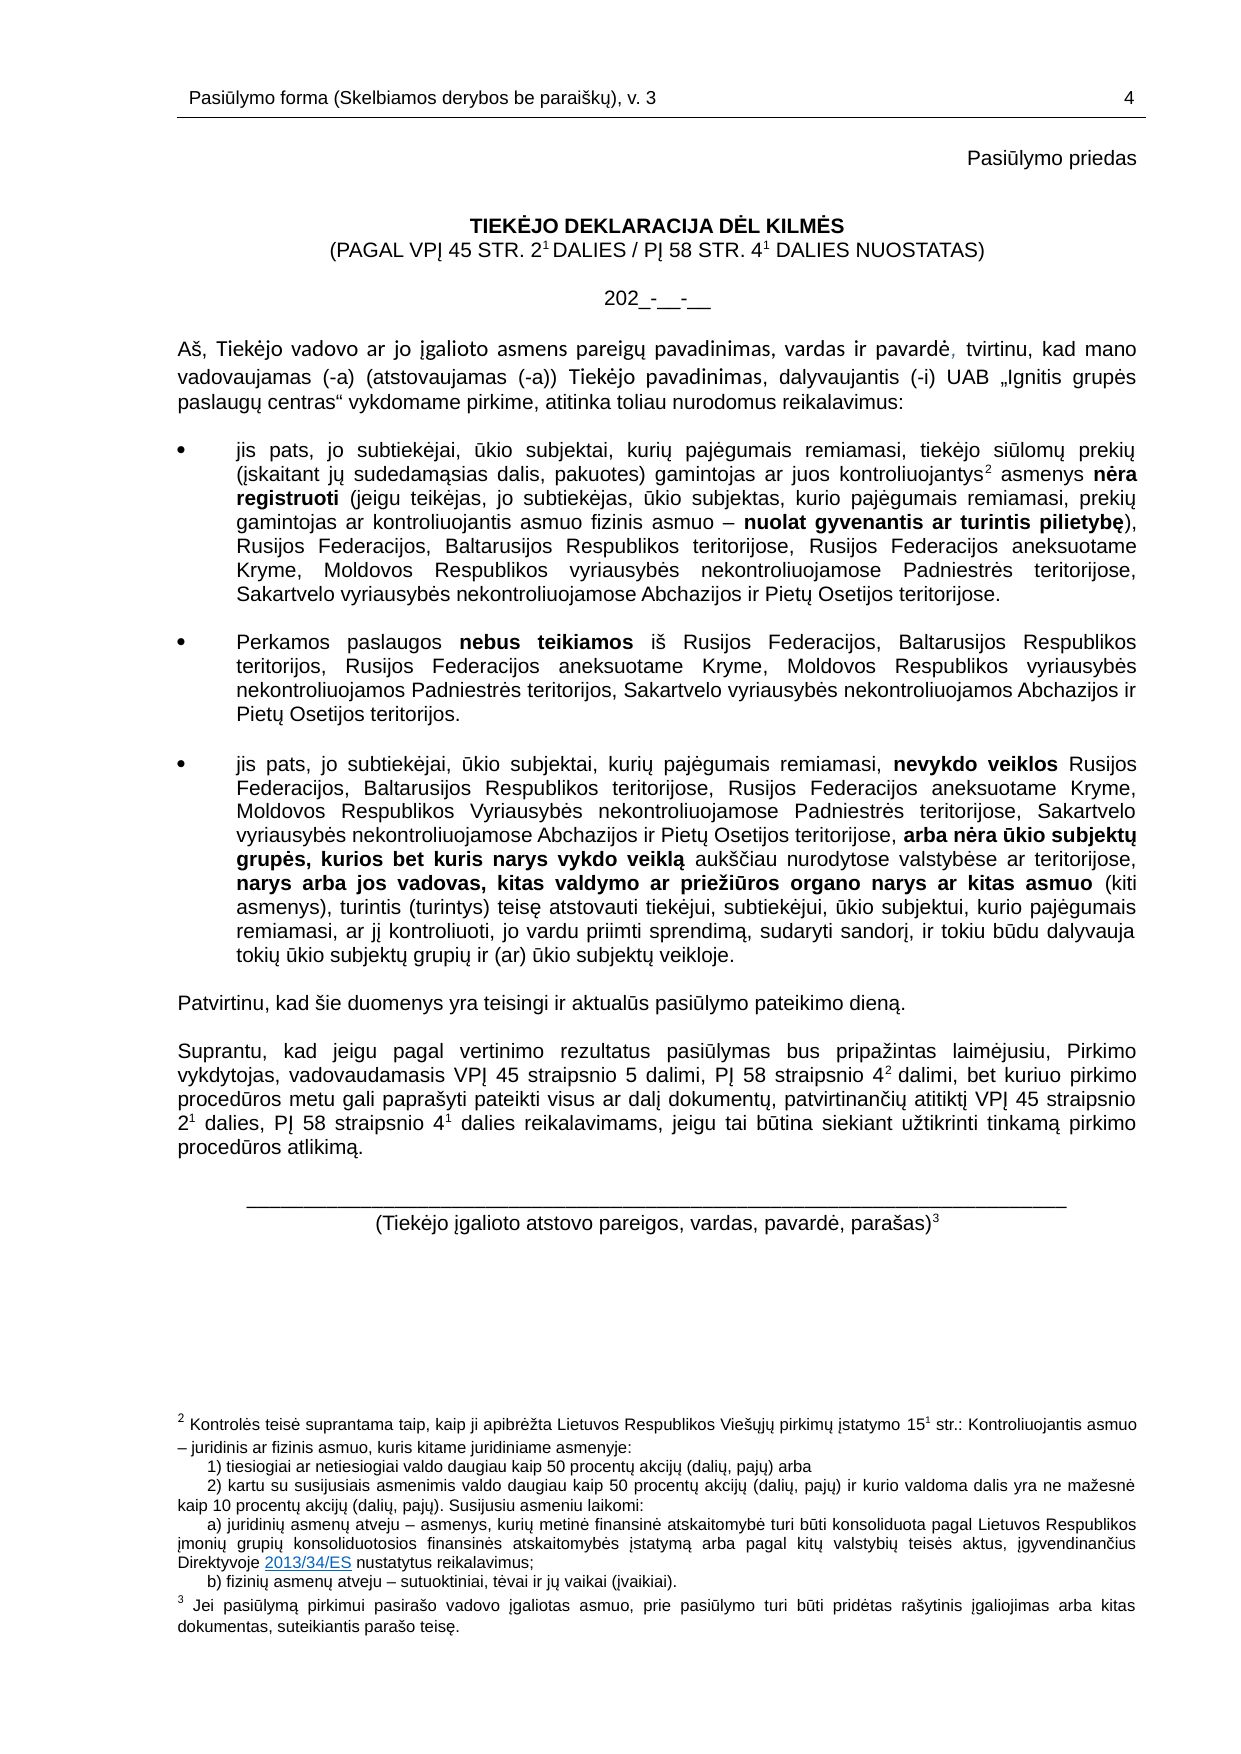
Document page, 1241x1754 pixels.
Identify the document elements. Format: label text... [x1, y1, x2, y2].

text Patvirtinu, kad šie duomenys yra teisingi ir aktualūs pasiūlymo pateikimo dieną. [177, 991, 1137, 1015]
list Perkamos paslaugos nebus teikiamos iš Rusijos Federacijos, Baltarusijos Respublikos teritorijos, Rusijos Federacijos aneksuotame Kryme, Moldovos Respublikos vyriausybės nekontroliuojamos Padniestrės teritorijos, Sakartvelo vyriausybės nekontroliuojamos Abchazijos ir Pietų Osetijos teritorijos. [177, 629, 1137, 726]
text Suprantu, kad jeigu pagal vertinimo rezultatus pasiūlymas bus pripažintas laimėjusiu, Pirkimo vykdytojas, vadovaudamasis VPĮ 45 straipsnio 5 dalimi, PĮ 58 straipsnio 42 dalimi, bet kuriuo pirkimo procedūros metu gali paprašyti pateikti visus ar dalį dokumentų, patvirtinančių atitiktį VPĮ 45 straipsnio 21 dalies, PĮ 58 straipsnio 41 dalies reikalavimams, jeigu tai būtina siekiant užtikrinti tinkamą pirkimo procedūros atlikimą. [177, 1039, 1137, 1159]
list Pasiūlymo priedas [177, 146, 1137, 170]
text (PAGAL VPĮ 45 STR. 21 DALIES / PĮ 58 STR. 41 DALIES NUOSTATAS) [177, 238, 1137, 262]
text Aš, , tvirtinu, kad mano vadovaujamas (-a) (atstovaujamas (-a)) , dalyvaujantis (-i) UAB „Ignitis grupės paslaugų centras“ vykdomame pirkime, atitinka toliau nurodomus reikalavimus: [177, 334, 1137, 414]
list jis pats, jo subtiekėjai, ūkio subjektai, kurių pajėgumais remiamasi, nevykdo veiklos Rusijos Federacijos, Baltarusijos Respublikos teritorijose, Rusijos Federacijos aneksuotame Kryme, Moldovos Respublikos Vyriausybės nekontroliuojamose Padniestrės teritorijose, Sakartvelo vyriausybės nekontroliuojamose Abchazijos ir Pietų Osetijos teritorijose, arba nėra ūkio subjektų grupės, kurios bet kuris narys vykdo veiklą aukščiau nurodytose valstybėse ar teritorijose, narys arba jos vadovas, kitas valdymo ar priežiūros organo narys ar kitas asmuo (kiti asmenys), turintis (turintys) teisę atstovauti tiekėjui, subtiekėjui, ūkio subjektui, kurio pajėgumais remiamasi, ar jį kontroliuoti, jo vardu priimti sprendimą, sudaryti sandorį, ir tokiu būdu dalyvauja tokių ūkio subjektų grupių ir (ar) ūkio subjektų veikloje. [177, 751, 1137, 967]
text (Tiekėjo įgalioto atstovo pareigos, vardas, pavardė, parašas) [177, 1211, 1137, 1235]
list jis pats, jo subtiekėjai, ūkio subjektai, kurių pajėgumais remiamasi, tiekėjo siūlomų prekių (įskaitant jų sudedamąsias dalis, pakuotes) gamintojas ar juos kontroliuojantys asmenys nėra registruoti (jeigu teikėjas, jo subtiekėjas, ūkio subjektas, kurio pajėgumais remiamasi, prekių gamintojas ar kontroliuojantis asmuo fizinis asmuo – nuolat gyvenantis ar turintis pilietybę), Rusijos Federacijos, Baltarusijos Respublikos teritorijose, Rusijos Federacijos aneksuotame Kryme, Moldovos Respublikos vyriausybės nekontroliuojamose Padniestrės teritorijose, Sakartvelo vyriausybės nekontroliuojamose Abchazijos ir Pietų Osetijos teritorijose. [177, 438, 1137, 606]
text TIEKĖJO DEKLARACIJA DĖL KILMĖS [177, 214, 1137, 238]
